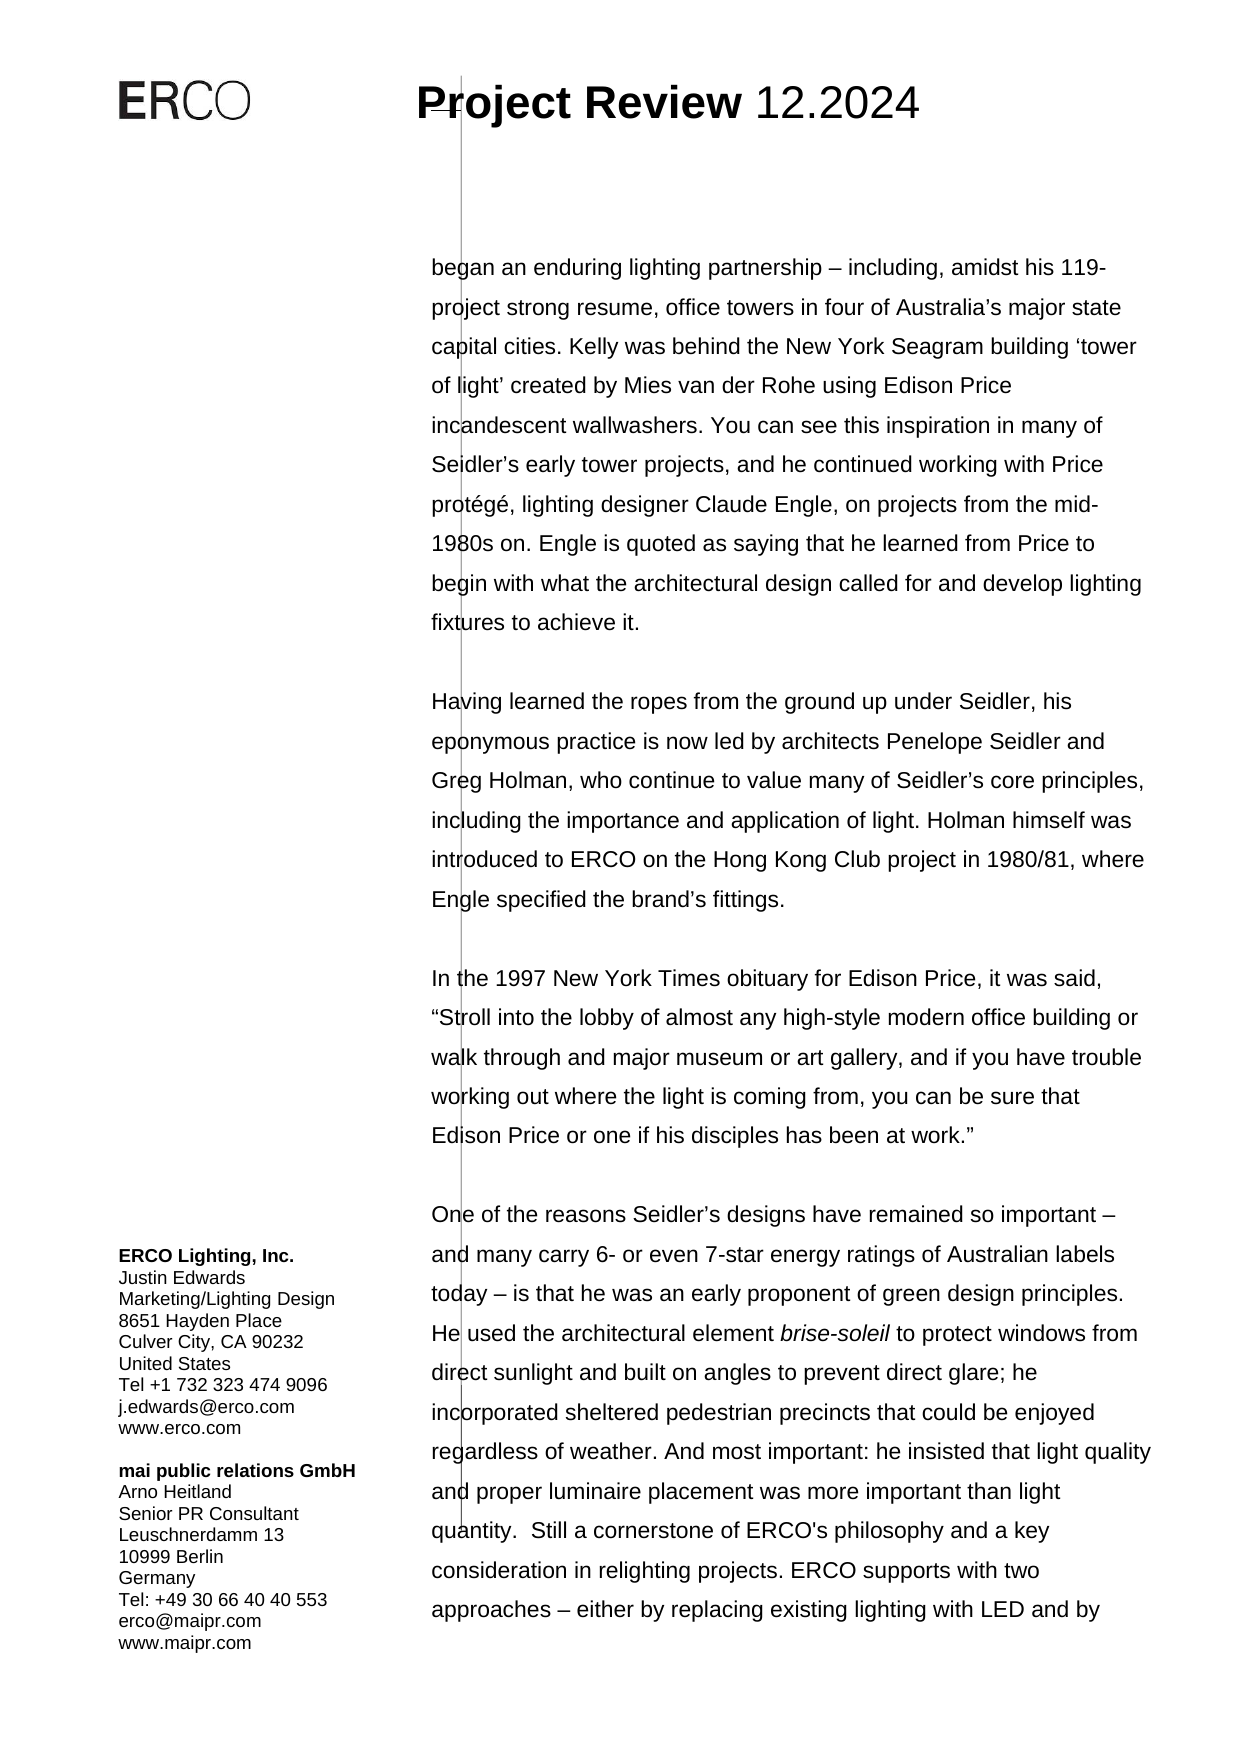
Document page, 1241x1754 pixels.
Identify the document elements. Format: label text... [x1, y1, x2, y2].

text In the 1997 New York Times obituary for Edison Price, it was said, “Stroll into the lobby of almost any high-style modern office building or walk through and major museum or art gallery, and if you have trouble working out where the light is coming from, you can be sure that Edison Price or one if his disciples has been at work.” [431, 964, 1152, 1149]
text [431, 254, 1152, 636]
picture [118, 79, 251, 121]
text Having learned the ropes from the ground up under Seidler, his eponymous practice is now led by architects Penelope Seidler and Greg Holman, who continue to value many of Seidler’s core principles, including the importance and application of light. Holman himself was introduced to ERCO on the Hong Kong Club project in 1980/81, where Engle specified the brand’s fittings. [431, 688, 1152, 912]
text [431, 1201, 1152, 1623]
